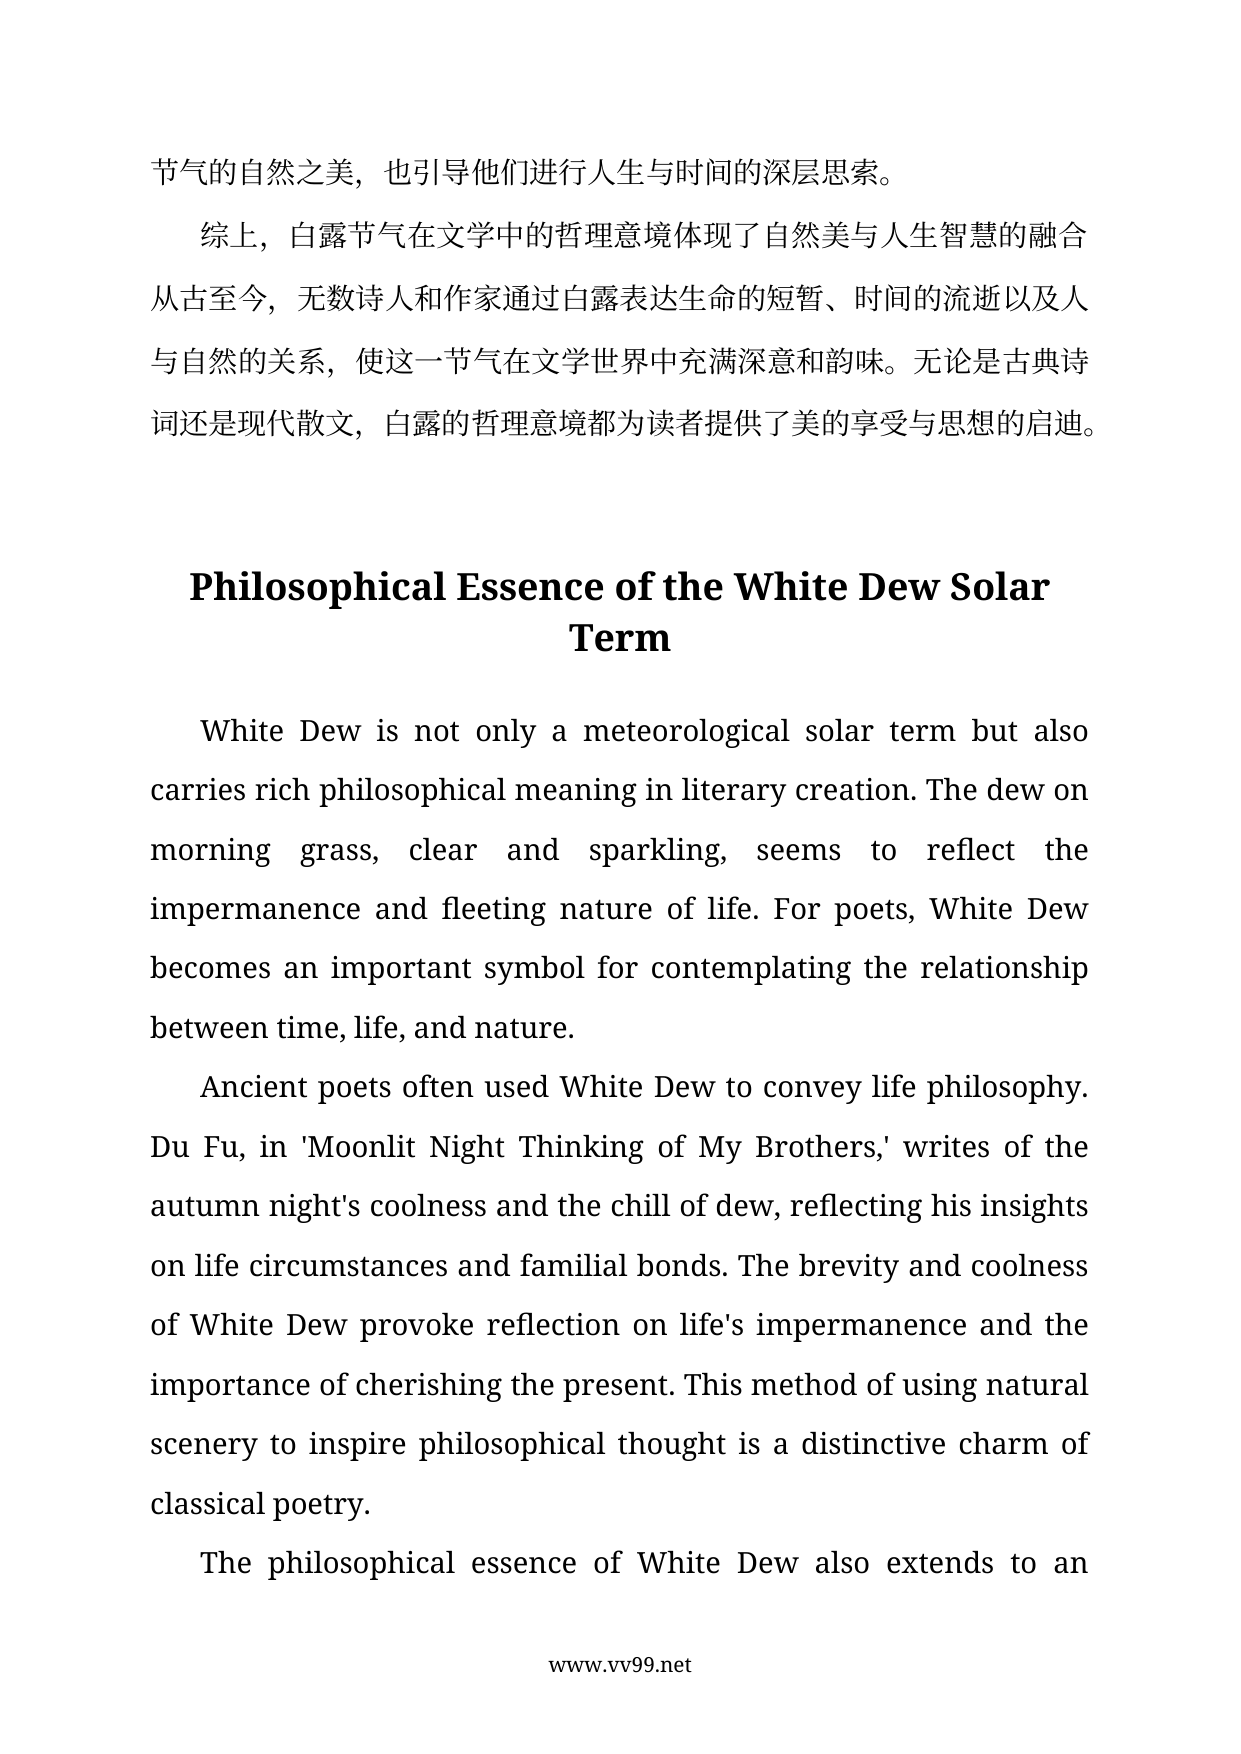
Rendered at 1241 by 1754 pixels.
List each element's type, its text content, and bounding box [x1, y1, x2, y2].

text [150, 1543, 1090, 1582]
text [150, 150, 1090, 192]
subtitle Philosophical Essence of the White Dew Solar Term [150, 560, 1090, 662]
text 综上，白露节气在文学中的哲理意境体现了自然美与人生智慧的融合。从古至今，无数诗人和作家通过白露表达生命的短暂、时间的流逝以及人与自然的关系，使这一节气在文学世界中充满深意和韵味。无论是古典诗词还是现代散文，白露的哲理意境都为读者提供了美的享受与思想的启迪。 [150, 213, 1090, 443]
text Ancient poets often used White Dew to convey life philosophy. Du Fu, in 'Moonlit Night Thinking of My Brothers,' writes of the autumn night's coolness and the chill of dew, reflecting his insights on life circumstances and familial bonds. The brevity and coolness of White Dew provoke reflection on life's impermanence and the importance of cherishing the present. This method of using natural scenery to inspire philosophical thought is a distinctive charm of classical poetry. [150, 1067, 1090, 1523]
text White Dew is not only a meteorological solar term but also carries rich philosophical meaning in literary creation. The dew on morning grass, clear and sparkling, seems to reflect the impermanence and fleeting nature of life. For poets, White Dew becomes an important symbol for contemplating the relationship between time, life, and nature. [150, 710, 1090, 1047]
